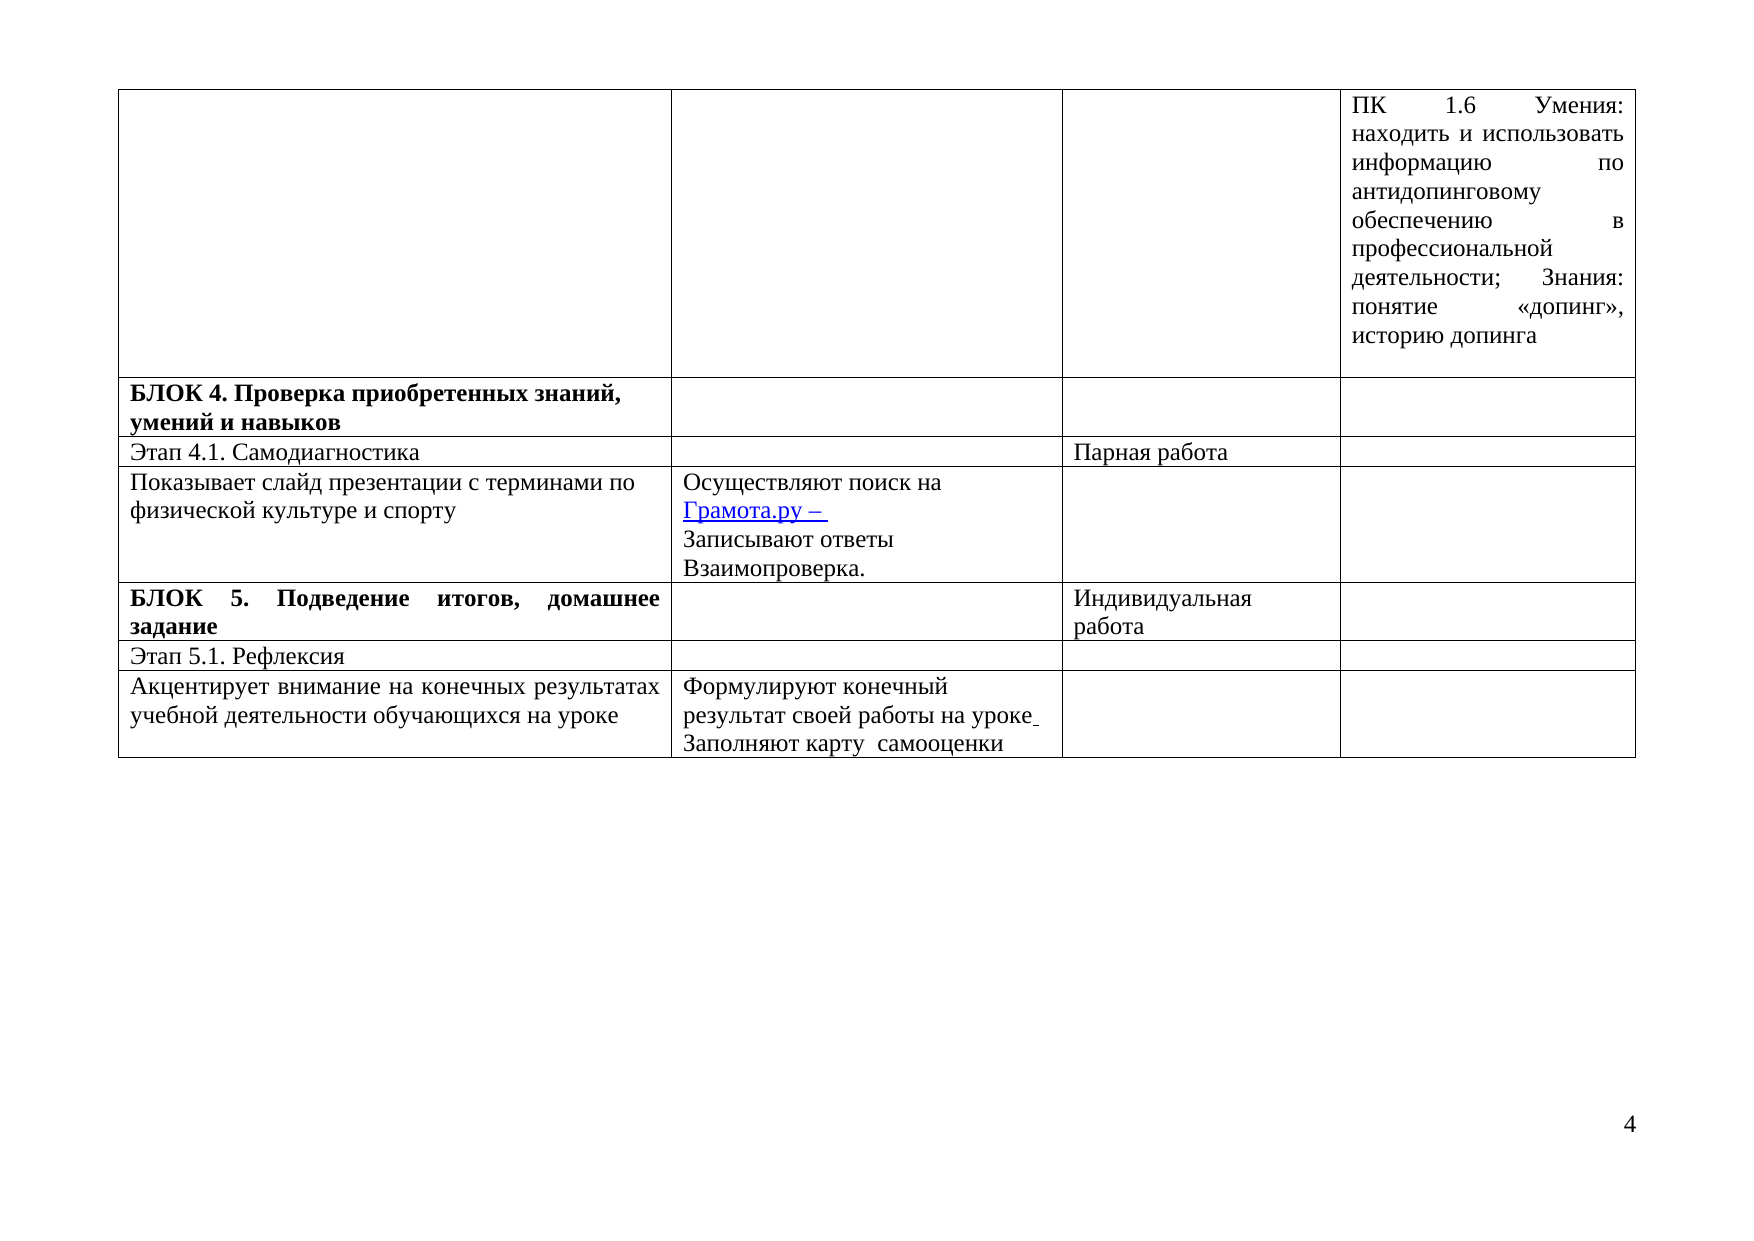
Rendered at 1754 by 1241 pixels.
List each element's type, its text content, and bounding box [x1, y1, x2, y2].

table_cell [1063, 467, 1340, 582]
table_cell [672, 378, 1062, 436]
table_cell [672, 90, 1062, 377]
table_cell [1341, 378, 1635, 436]
table_cell Акцентирует внимание на конечных результатах учебной деятельности обучающихся на уроке [119, 671, 671, 757]
table_cell [1341, 671, 1635, 757]
table_cell Этап 5.1. Рефлексия [119, 641, 671, 670]
table_cell [1063, 90, 1340, 377]
table_cell [1341, 467, 1635, 582]
table_cell [1063, 641, 1340, 670]
table_cell [1341, 583, 1635, 640]
table_cell [1063, 378, 1340, 436]
table_cell [672, 437, 1062, 466]
table_cell БЛОК 4. Проверка приобретенных знаний, умений и навыков [119, 378, 671, 436]
table_cell [1341, 641, 1635, 670]
table_cell Показывает слайд презентации с терминами по физической культуре и спорту [119, 467, 671, 582]
table_cell [1063, 671, 1340, 757]
table_cell [1341, 437, 1635, 466]
table_cell Индивидуальная работа [1063, 583, 1340, 640]
table_cell Осуществляют поиск на Грамота.ру – Записывают ответы Взаимопроверка. [672, 467, 1062, 582]
table_cell [672, 641, 1062, 670]
table_cell Парная работа [1063, 437, 1340, 466]
table_cell Этап 4.1. Самодиагностика [119, 437, 671, 466]
table_cell [672, 583, 1062, 640]
table_cell Формулируют конечный результат своей работы на уроке Заполняют карту самооценки [672, 671, 1062, 757]
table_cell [119, 90, 671, 377]
table_cell БЛОК 5. Подведение итогов, домашнее задание [119, 583, 671, 640]
